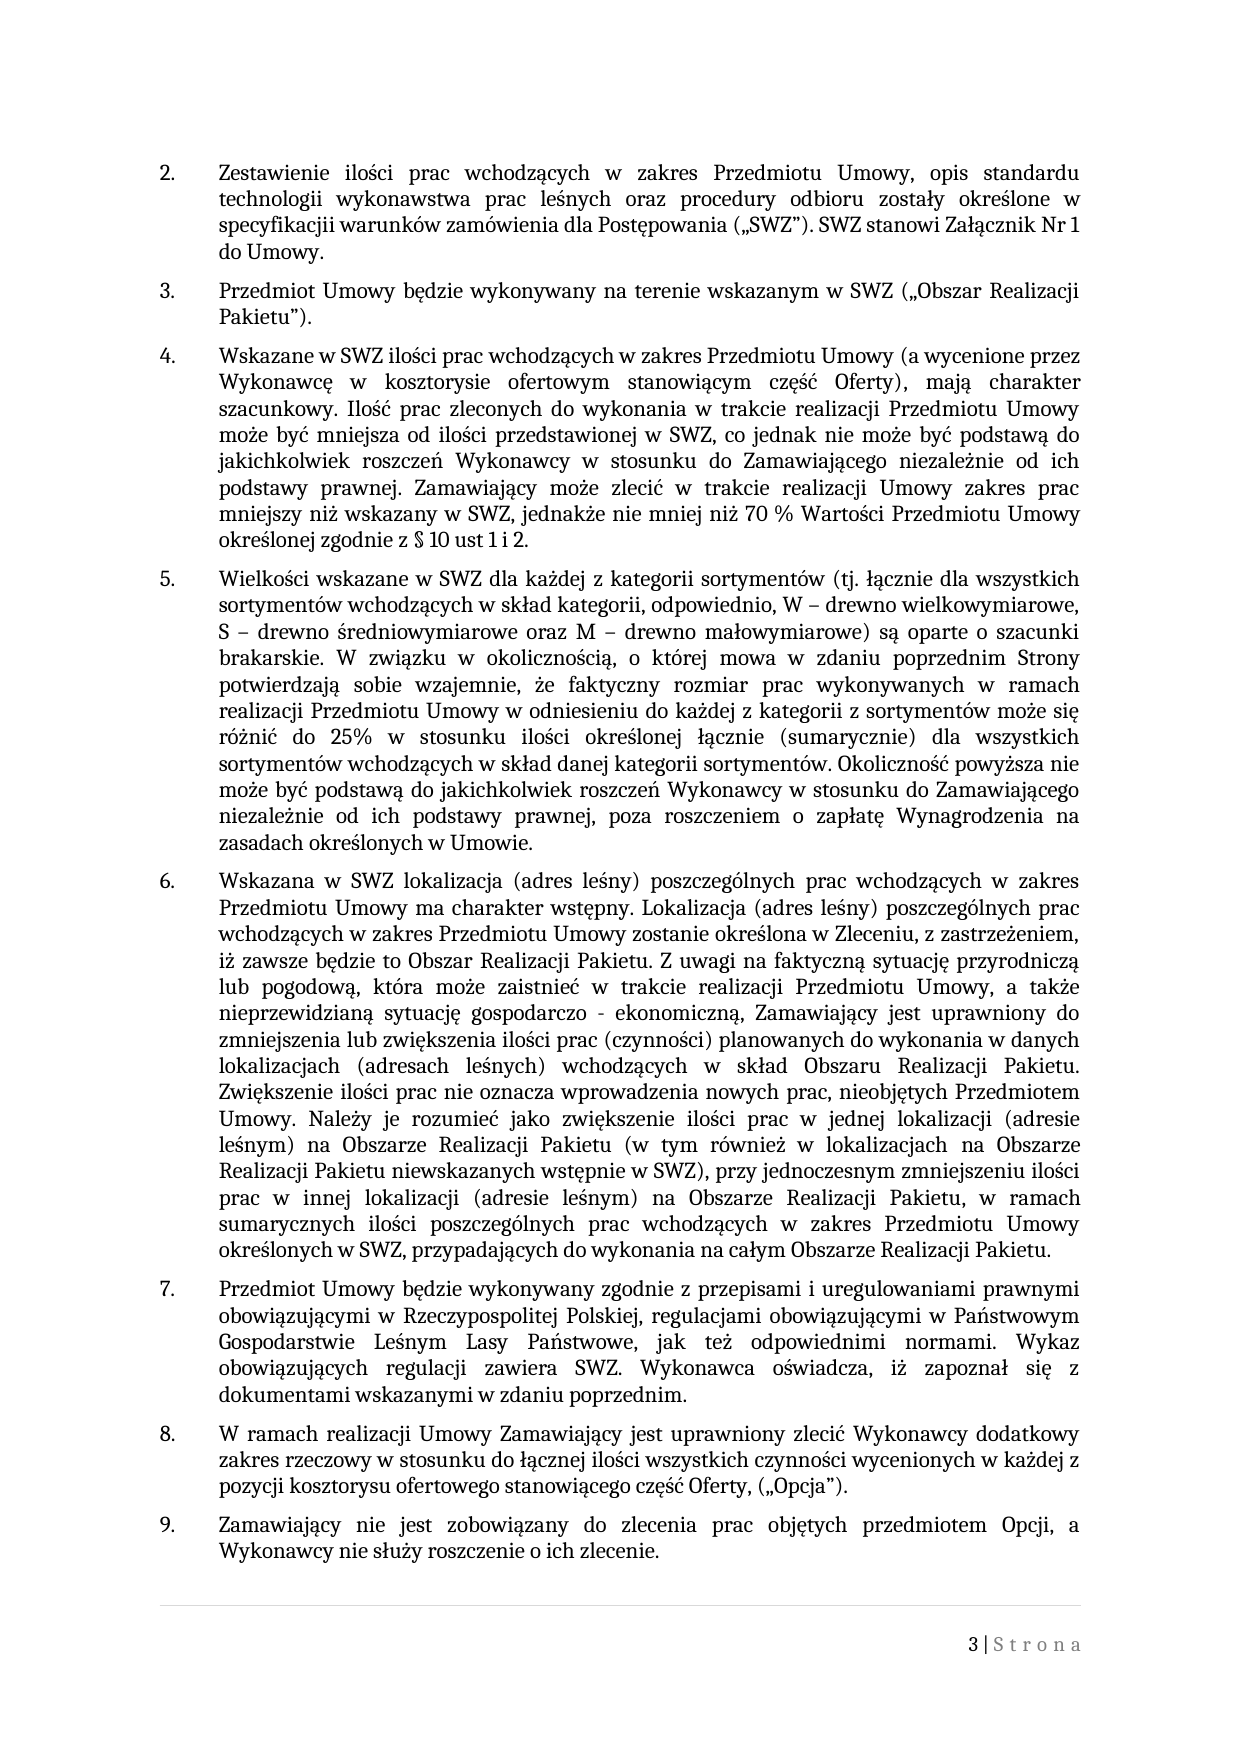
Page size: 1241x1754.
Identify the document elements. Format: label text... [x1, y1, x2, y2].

list Zestawienie ilości prac wchodzących w zakres Przedmiotu Umowy, opis standardu technologii wykonawstwa prac leśnych oraz procedury odbioru zostały określone w specyfikacjii warunków zamówienia dla Postępowania („SWZ”). SWZ stanowi Załącznik Nr 1 do Umowy. [159, 159, 1081, 265]
list Wielkości wskazane w SWZ dla każdej z kategorii sortymentów (tj. łącznie dla wszystkich sortymentów wchodzących w skład kategorii, odpowiednio, W – drewno wielkowymiarowe, S – drewno średniowymiarowe oraz M – drewno małowymiarowe) są oparte o szacunki brakarskie. W związku w okolicznością, o której mowa w zdaniu poprzednim Strony potwierdzają sobie wzajemnie, że faktyczny rozmiar prac wykonywanych w ramach realizacji Przedmiotu Umowy w odniesieniu do każdej z kategorii z sortymentów może się różnić do 25% w stosunku ilości określonej łącznie (sumarycznie) dla wszystkich sortymentów wchodzących w skład danej kategorii sortymentów. Okoliczność powyższa nie może być podstawą do jakichkolwiek roszczeń Wykonawcy w stosunku do Zamawiającego niezależnie od ich podstawy prawnej, poza roszczeniem o zapłatę Wynagrodzenia na zasadach określonych w Umowie. [159, 566, 1081, 856]
list Zamawiający nie jest zobowiązany do zlecenia prac objętych przedmiotem Opcji, a Wykonawcy nie służy roszczenie o ich zlecenie. [159, 1512, 1081, 1565]
list Przedmiot Umowy będzie wykonywany na terenie wskazanym w SWZ („Obszar Realizacji Pakietu”). [159, 277, 1081, 330]
list Wskazana w SWZ lokalizacja (adres leśny) poszczególnych prac wchodzących w zakres Przedmiotu Umowy ma charakter wstępny. Lokalizacja (adres leśny) poszczególnych prac wchodzących w zakres Przedmiotu Umowy zostanie określona w Zleceniu, z zastrzeżeniem, iż zawsze będzie to Obszar Realizacji Pakietu. Z uwagi na faktyczną sytuację przyrodniczą lub pogodową, która może zaistnieć w trakcie realizacji Przedmiotu Umowy, a także nieprzewidzianą sytuację gospodarczo - ekonomiczną, Zamawiający jest uprawniony do zmniejszenia lub zwiększenia ilości prac (czynności) planowanych do wykonania w danych lokalizacjach (adresach leśnych) wchodzących w skład Obszaru Realizacji Pakietu. Zwiększenie ilości prac nie oznacza wprowadzenia nowych prac, nieobjętych Przedmiotem Umowy. Należy je rozumieć jako zwiększenie ilości prac w jednej lokalizacji (adresie leśnym) na Obszarze Realizacji Pakietu (w tym również w lokalizacjach na Obszarze Realizacji Pakietu niewskazanych wstępnie w SWZ), przy jednoczesnym zmniejszeniu ilości prac w innej lokalizacji (adresie leśnym) na Obszarze Realizacji Pakietu, w ramach sumarycznych ilości poszczególnych prac wchodzących w zakres Przedmiotu Umowy określonych w SWZ, przypadających do wykonania na całym Obszarze Realizacji Pakietu. [159, 868, 1081, 1264]
list Wskazane w SWZ ilości prac wchodzących w zakres Przedmiotu Umowy (a wycenione przez Wykonawcę w kosztorysie ofertowym stanowiącym część Oferty), mają charakter szacunkowy. Ilość prac zleconych do wykonania w trakcie realizacji Przedmiotu Umowy może być mniejsza od ilości przedstawionej w SWZ, co jednak nie może być podstawą do jakichkolwiek roszczeń Wykonawcy w stosunku do Zamawiającego niezależnie od ich podstawy prawnej. Zamawiający może zlecić w trakcie realizacji Umowy zakres prac mniejszy niż wskazany w SWZ, jednakże nie mniej niż 70 % Wartości Przedmiotu Umowy określonej zgodnie z § 10 ust 1 i 2. [159, 343, 1081, 553]
list W ramach realizacji Umowy Zamawiający jest uprawniony zlecić Wykonawcy dodatkowy zakres rzeczowy w stosunku do łącznej ilości wszystkich czynności wycenionych w każdej z pozycji kosztorysu ofertowego stanowiącego część Oferty, („Opcja”). [159, 1420, 1081, 1499]
list Przedmiot Umowy będzie wykonywany zgodnie z przepisami i uregulowaniami prawnymi obowiązującymi w Rzeczypospolitej Polskiej, regulacjami obowiązującymi w Państwowym Gospodarstwie Leśnym Lasy Państwowe, jak też odpowiednimi normami. Wykaz obowiązujących regulacji zawiera SWZ. Wykonawca oświadcza, iż zapoznał się z dokumentami wskazanymi w zdaniu poprzednim. [159, 1276, 1081, 1408]
